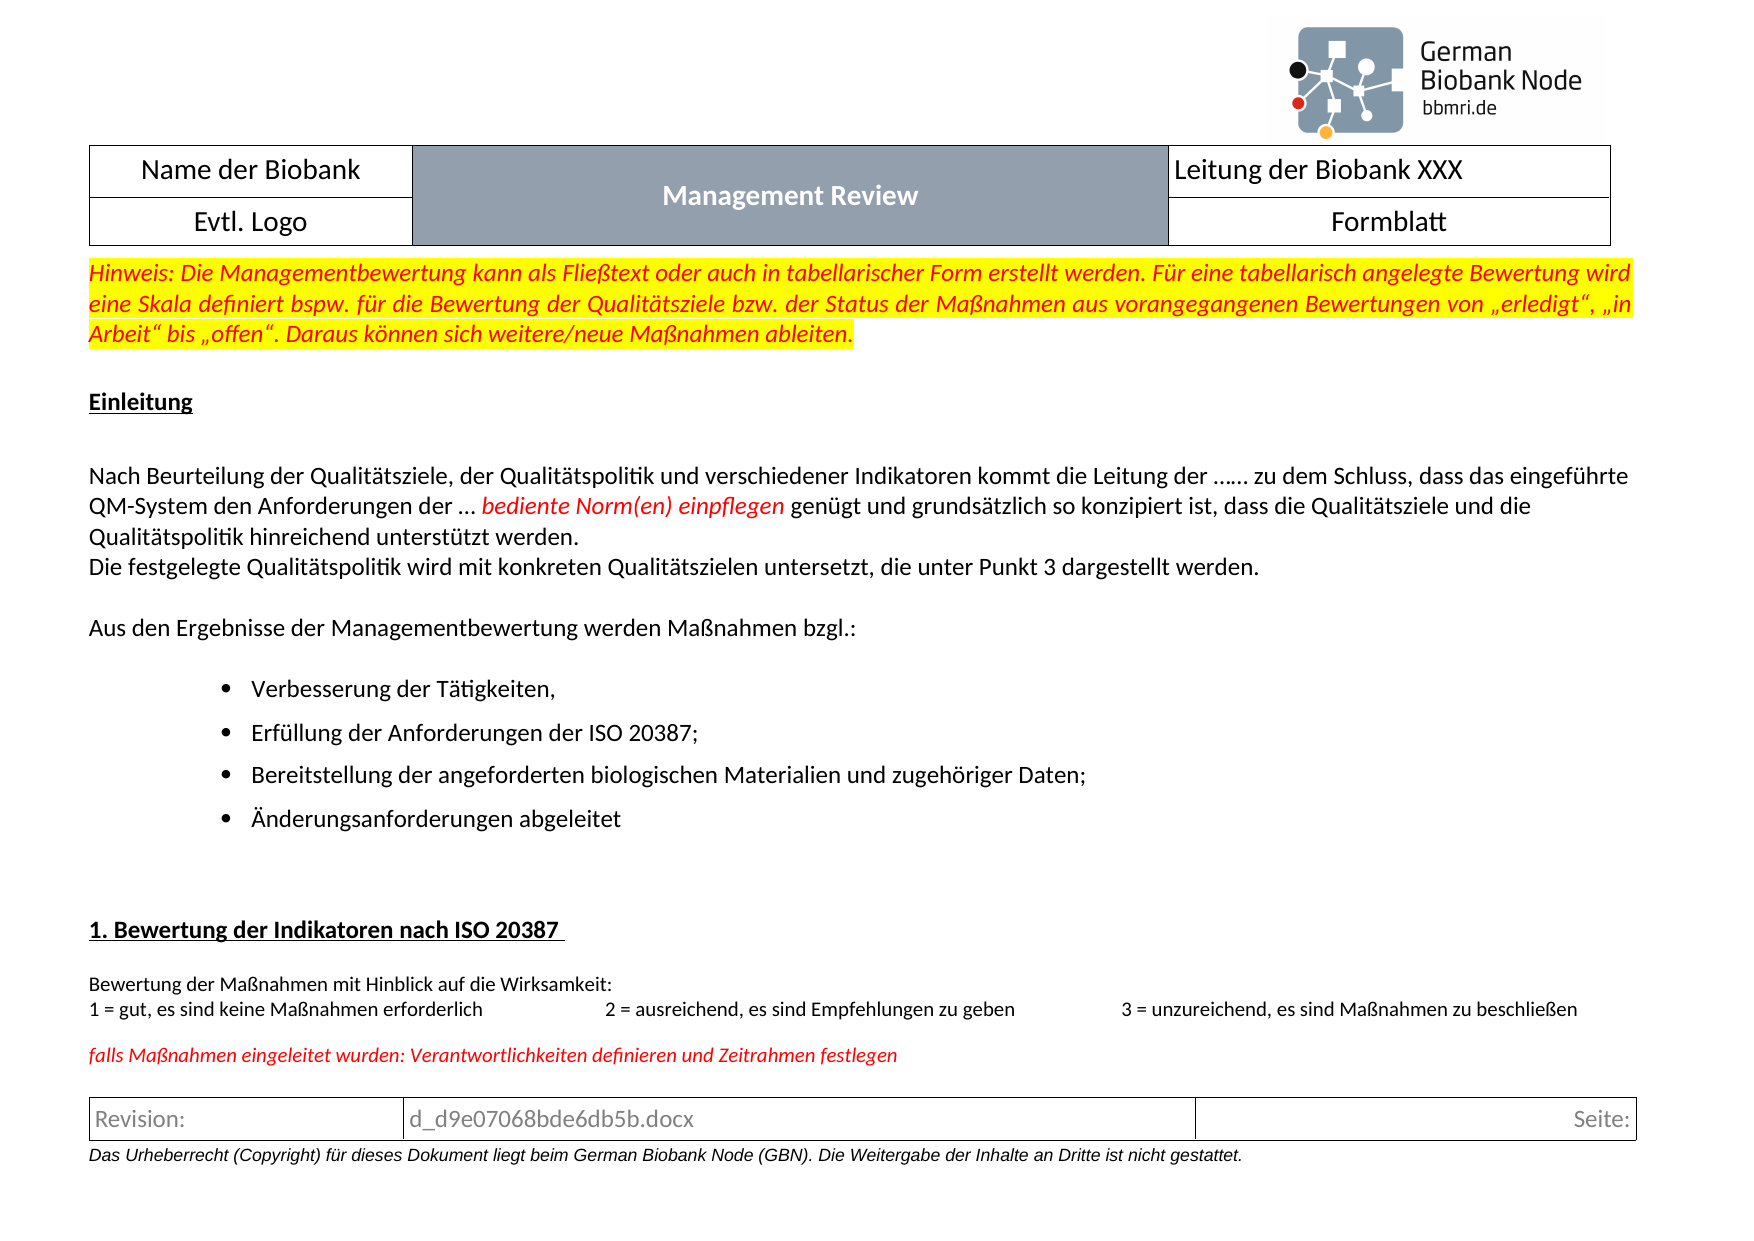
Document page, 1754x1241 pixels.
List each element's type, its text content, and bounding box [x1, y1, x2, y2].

list Erfüllung der Anforderungen der ISO 20387; [222, 717, 1636, 747]
text falls Maßnahmen eingeleitet wurden: Verantwortlichkeiten definieren und Zeitrahmen festlegen [89, 1042, 1636, 1067]
text 1 = gut, es sind keine Maßnahmen erforderlich 2 = ausreichend, es sind Empfehlungen zu geben 3 = unzureichend, es sind Maßnahmen zu beschließen [89, 996, 1636, 1022]
list Verbesserung der Tätigkeiten, [222, 674, 1636, 704]
text Aus den Ergebnisse der Managementbewertung werden Maßnahmen bzgl.: [89, 613, 1636, 643]
picture [1268, 16, 1604, 145]
text Nach Beurteilung der Qualitätsziele, der Qualitätspolitik und verschiedener Indikatoren kommt die Leitung der …… zu dem Schluss, dass das eingeführte QM-System den Anforderungen der … bediente Norm(en) einpflegen genügt und grundsätzlich so konzipiert ist, dass die Qualitätsziele und die Qualitätspolitik hinreichend unterstützt werden. [89, 460, 1636, 552]
list Änderungsanforderungen abgeleitet [222, 803, 1636, 833]
text Bewertung der Maßnahmen mit Hinblick auf die Wirksamkeit: [89, 971, 1636, 996]
text Hinweis: Die Managementbewertung kann als Fließtext oder auch in tabellarischer Form erstellt werden. Für eine tabellarisch angelegte Bewertung wird eine Skala definiert bspw. für die Bewertung der Qualitätsziele bzw. der Status der Maßnahmen aus vorangegangenen Bewertungen von „erledigt“, „in Arbeit“ bis „offen“. Daraus können sich weitere/neue Maßnahmen ableiten. [89, 257, 1636, 349]
text Die festgelegte Qualitätspolitik wird mit konkreten Qualitätszielen untersetzt, die unter Punkt 3 dargestellt werden. [89, 552, 1636, 582]
text 1. Bewertung der Indikatoren nach ISO 20387 [89, 914, 1636, 944]
list Bereitstellung der angeforderten biologischen Materialien und zugehöriger Daten; [222, 760, 1636, 790]
text Einleitung [89, 386, 1636, 417]
